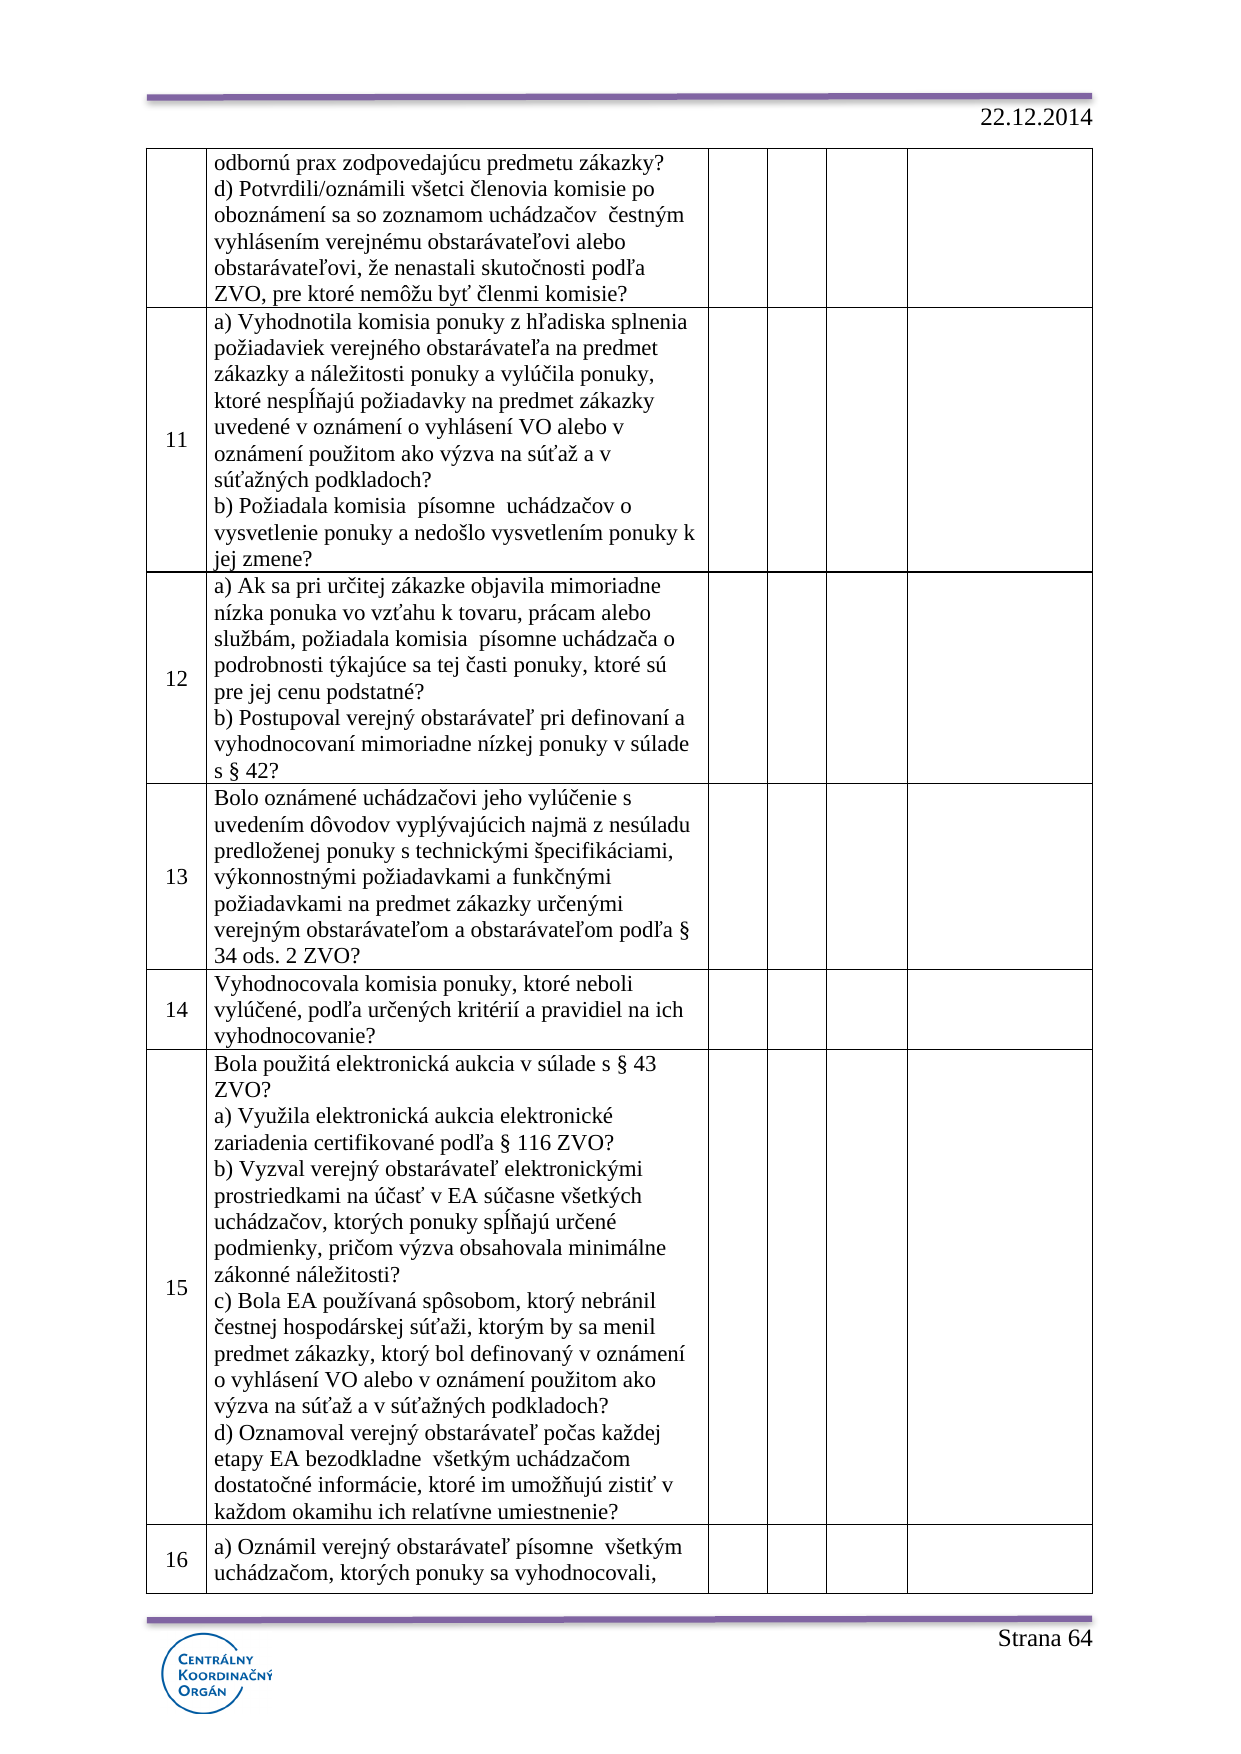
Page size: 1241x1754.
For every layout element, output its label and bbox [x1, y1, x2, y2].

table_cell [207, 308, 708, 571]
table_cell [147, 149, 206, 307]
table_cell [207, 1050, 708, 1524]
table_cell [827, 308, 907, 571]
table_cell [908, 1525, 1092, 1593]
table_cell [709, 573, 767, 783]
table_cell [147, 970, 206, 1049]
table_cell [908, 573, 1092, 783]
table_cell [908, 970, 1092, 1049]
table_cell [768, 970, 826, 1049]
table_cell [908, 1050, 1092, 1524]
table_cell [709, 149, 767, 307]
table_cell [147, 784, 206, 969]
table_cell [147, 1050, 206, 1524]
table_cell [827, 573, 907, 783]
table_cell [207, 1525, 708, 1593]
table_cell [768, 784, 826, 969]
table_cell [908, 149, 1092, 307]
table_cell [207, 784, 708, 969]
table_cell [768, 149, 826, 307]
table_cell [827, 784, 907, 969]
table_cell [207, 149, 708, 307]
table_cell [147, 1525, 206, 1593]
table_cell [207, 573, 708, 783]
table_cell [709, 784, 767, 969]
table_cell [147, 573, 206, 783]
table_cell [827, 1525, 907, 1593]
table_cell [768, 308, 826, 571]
picture [159, 1631, 272, 1713]
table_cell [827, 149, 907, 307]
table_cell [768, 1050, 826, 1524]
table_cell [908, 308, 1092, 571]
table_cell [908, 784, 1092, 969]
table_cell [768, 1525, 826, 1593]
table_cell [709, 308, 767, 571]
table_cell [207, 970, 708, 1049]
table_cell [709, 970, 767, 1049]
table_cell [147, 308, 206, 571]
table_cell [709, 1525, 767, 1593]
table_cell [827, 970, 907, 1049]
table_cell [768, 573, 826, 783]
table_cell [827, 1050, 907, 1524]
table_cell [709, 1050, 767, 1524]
